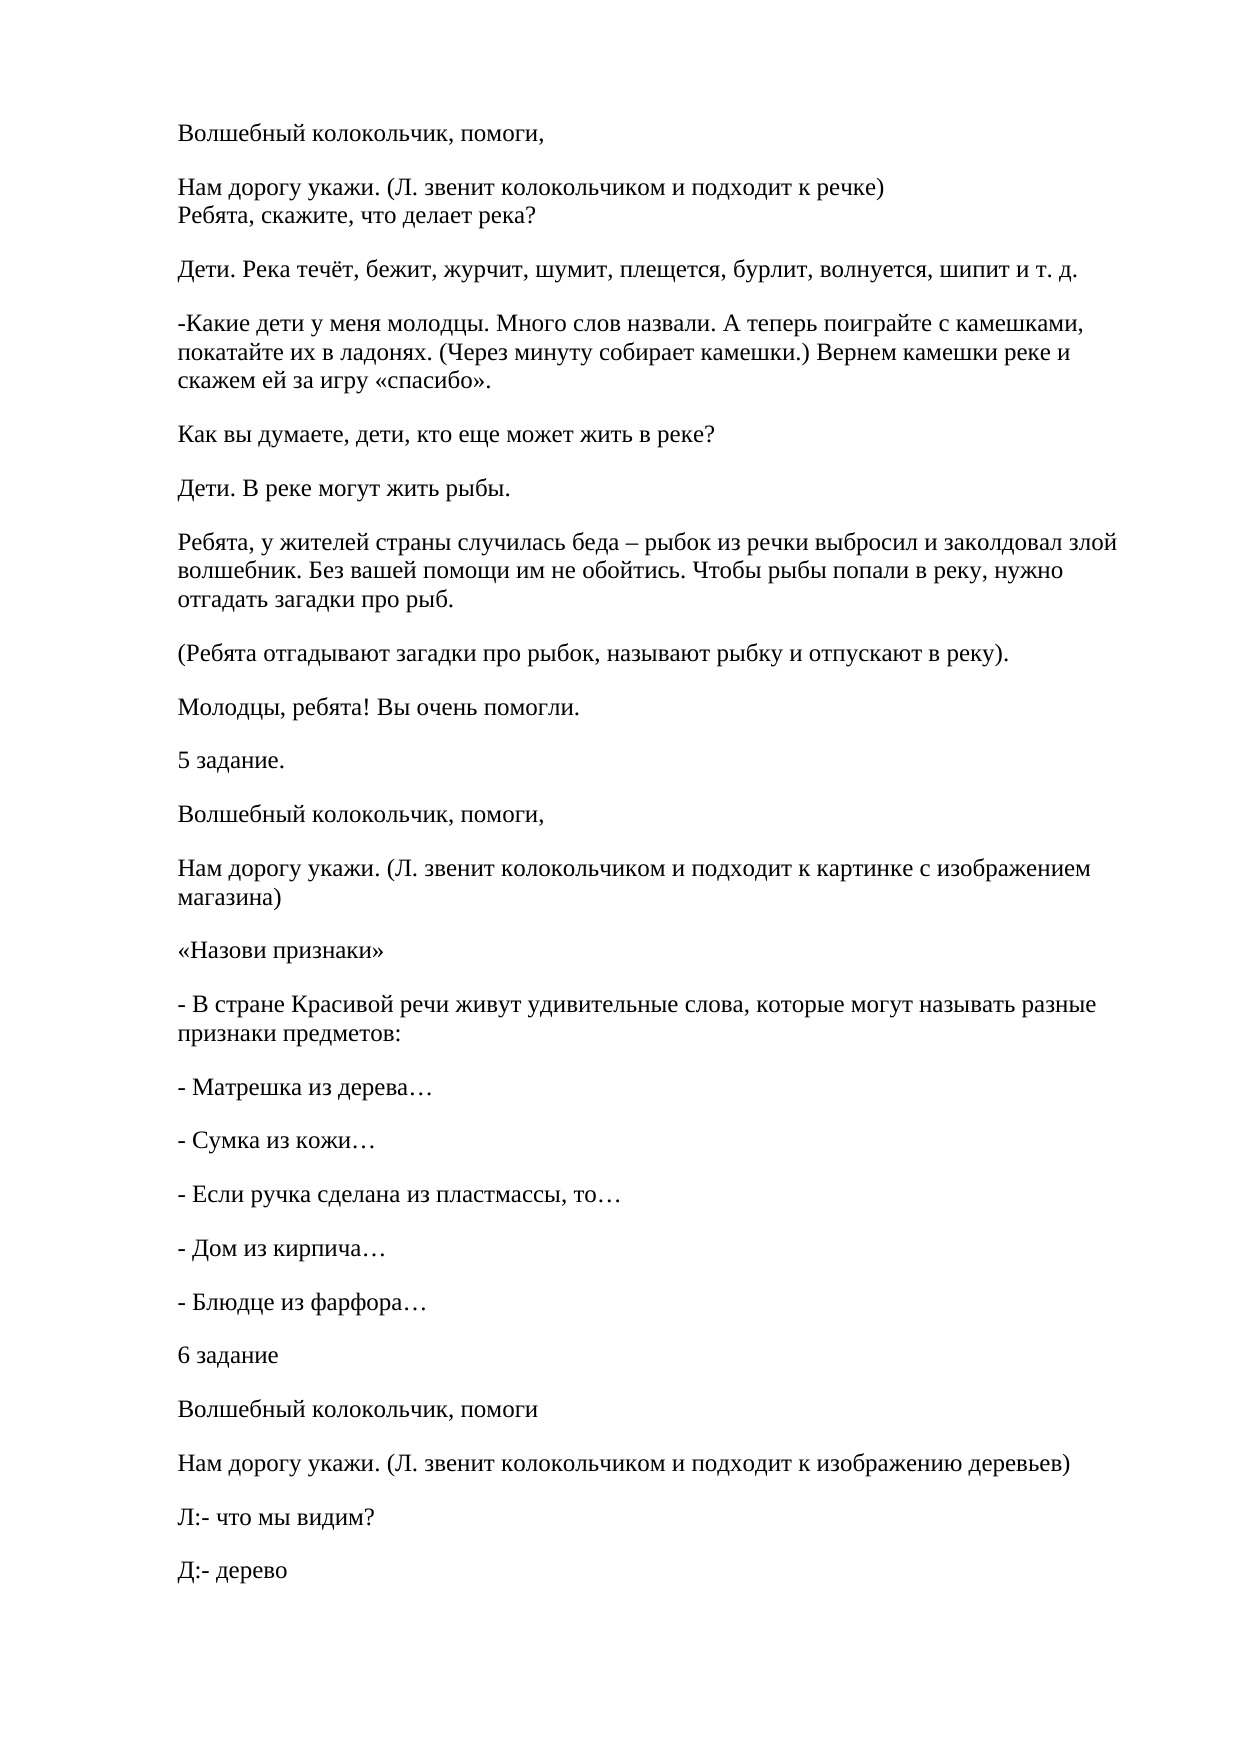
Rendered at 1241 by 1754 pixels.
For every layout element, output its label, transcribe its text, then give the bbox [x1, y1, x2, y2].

text - Сумка из кожи… [177, 1126, 1152, 1154]
text Волшебный колокольчик, помоги [177, 1394, 1152, 1423]
text Ребята, у жителей страны случилась беда – рыбок из речки выбросил и заколдовал злой волшебник. Без вашей помощи им не обойтись. Чтобы рыбы попали в реку, нужно отгадать загадки про рыб. [177, 527, 1152, 613]
text Волшебный колокольчик, помоги, [177, 799, 1152, 828]
text - Блюдце из фарфора… [177, 1287, 1152, 1316]
text Ребята, скажите, что делает река? [177, 201, 1152, 229]
text Нам дорогу укажи. (Л. звенит колокольчиком и подходит к речке) [177, 172, 1152, 201]
text Дети. Река течёт, бежит, журчит, шумит, плещется, бурлит, волнуется, шипит и т. д. [177, 254, 1152, 283]
text -Какие дети у меня молодцы. Много слов назвали. А теперь поиграйте с камешками, покатайте их в ладонях. (Через минуту собирает камешки.) Вернем камешки реке и скажем ей за игру «спасибо». [177, 308, 1152, 394]
text 6 задание [177, 1341, 1152, 1369]
text Дети. В реке могут жить рыбы. [177, 473, 1152, 502]
text - Матрешка из дерева… [177, 1072, 1152, 1101]
text - В стране Красивой речи живут удивительные слова, которые могут называть разные признаки предметов: [177, 989, 1152, 1047]
text - Если ручка сделана из пластмассы, то… [177, 1179, 1152, 1208]
text Д:- дерево [177, 1556, 1152, 1584]
text Молодцы, ребята! Вы очень помогли. [177, 692, 1152, 721]
text «Назови признаки» [177, 936, 1152, 964]
text Нам дорогу укажи. (Л. звенит колокольчиком и подходит к изображению деревьев) [177, 1448, 1152, 1477]
text - Дом из кирпича… [177, 1233, 1152, 1262]
text Волшебный колокольчик, помоги, [177, 118, 1152, 147]
text 5 задание. [177, 746, 1152, 774]
text Л:- что мы видим? [177, 1502, 1152, 1531]
text (Ребята отгадывают загадки про рыбок, называют рыбку и отпускают в реку). [177, 638, 1152, 667]
text Как вы думаете, дети, кто еще может жить в реке? [177, 419, 1152, 448]
text Нам дорогу укажи. (Л. звенит колокольчиком и подходит к картинке с изображением магазина) [177, 853, 1152, 911]
